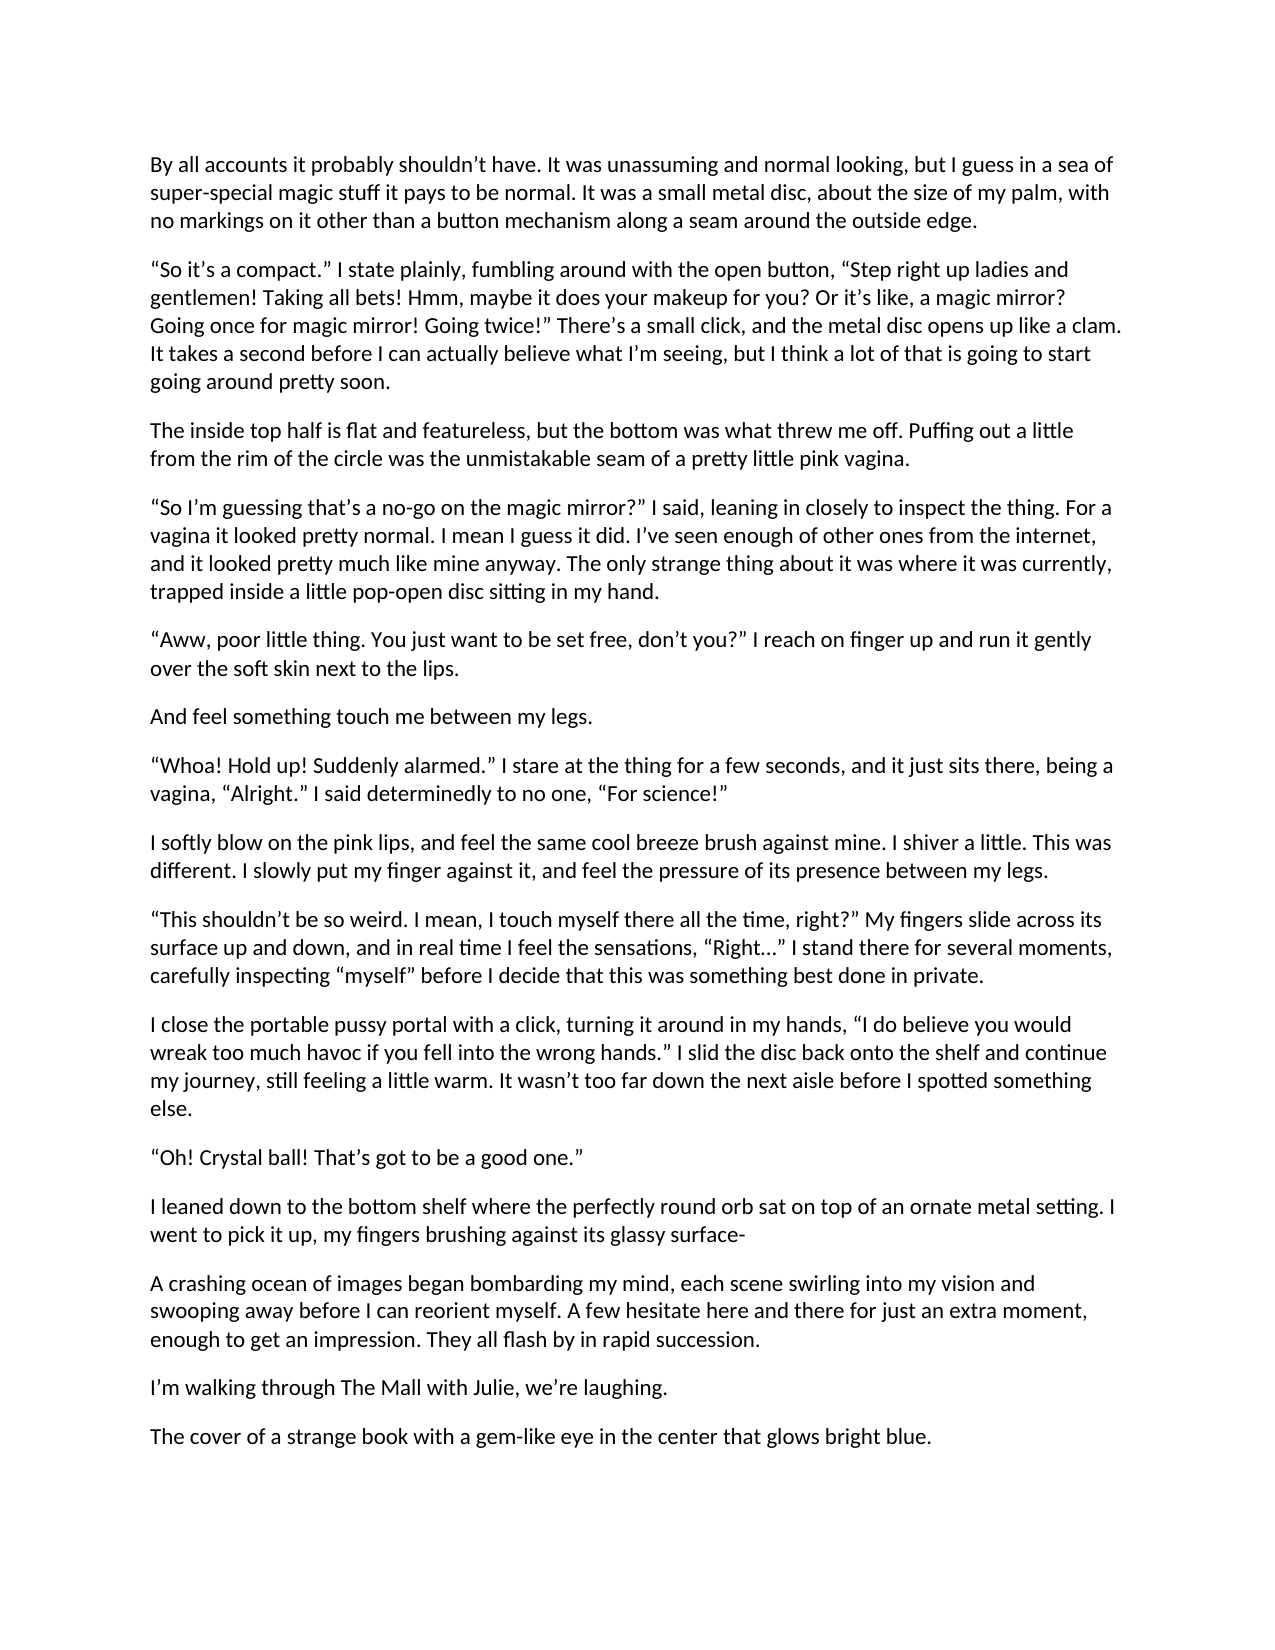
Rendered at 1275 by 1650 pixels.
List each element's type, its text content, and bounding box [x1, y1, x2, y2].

text I close the portable pussy portal with a click, turning it around in my hands, “I do believe you would wreak too much havoc if you fell into the wrong hands.” I slid the disc back onto the shelf and continue my journey, still feeling a little warm. It wasn’t too far down the next aisle before I spotted something else. [150, 1010, 1125, 1122]
text “This shouldn’t be so weird. I mean, I touch myself there all the time, right?” My fingers slide across its surface up and down, and in real time I feel the sensations, “Right…” I stand there for several moments, carefully inspecting “myself” before I decide that this was something best done in private. [150, 905, 1125, 989]
text “So it’s a compact.” I state plainly, fumbling around with the open button, “Step right up ladies and gentlemen! Taking all bets! Hmm, maybe it does your makeup for you? Or it’s like, a magic mirror? Going once for magic mirror! Going twice!” There’s a small click, and the metal disc opens up like a clam. It takes a second before I can actually believe what I’m seeing, but I think a lot of that is going to start going around pretty soon. [150, 255, 1125, 395]
text The cover of a strange book with a gem-like eye in the center that glows bright blue. [150, 1422, 1125, 1450]
text “Oh! Crystal ball! That’s got to be a good one.” [150, 1143, 1125, 1171]
text “Whoa! Hold up! Suddenly alarmed.” I stare at the thing for a few seconds, and it just sits there, being a vagina, “Alright.” I said determinedly to no one, “For science!” [150, 751, 1125, 807]
text “So I’m guessing that’s a no-go on the magic mirror?” I said, leaning in closely to inspect the thing. For a vagina it looked pretty normal. I mean I guess it did. I’ve seen enough of other ones from the internet, and it looked pretty much like mine anyway. The only strange thing about it was where it was currently, trapped inside a little pop-open disc sitting in my hand. [150, 493, 1125, 605]
text A crashing ocean of images began bombarding my mind, each scene swirling into my vision and swooping away before I can reorient myself. A few hesitate here and there for just an extra moment, enough to get an impression. They all flash by in rapid succession. [150, 1269, 1125, 1353]
text I leaned down to the bottom shelf where the perfectly round orb sat on top of an ornate metal setting. I went to pick it up, my fingers brushing against its glassy surface- [150, 1192, 1125, 1248]
text By all accounts it probably shouldn’t have. It was unassuming and normal looking, but I guess in a sea of super-special magic stuff it pays to be normal. It was a small metal disc, about the size of my palm, with no markings on it other than a button mechanism along a seam around the outside edge. [150, 150, 1125, 234]
text The inside top half is flat and featureless, but the bottom was what threw me off. Puffing out a little from the rim of the circle was the unmistakable seam of a pretty little pink vagina. [150, 416, 1125, 472]
text “Aww, poor little thing. You just want to be set free, don’t you?” I reach on finger up and run it gently over the soft skin next to the lips. [150, 626, 1125, 682]
text I’m walking through The Mall with Julie, we’re laughing. [150, 1373, 1125, 1402]
text I softly blow on the pink lips, and feel the same cool breeze brush against mine. I shiver a little. This was different. I slowly put my finger against it, and feel the pressure of its presence between my legs. [150, 828, 1125, 884]
text And feel something touch me between my legs. [150, 702, 1125, 731]
